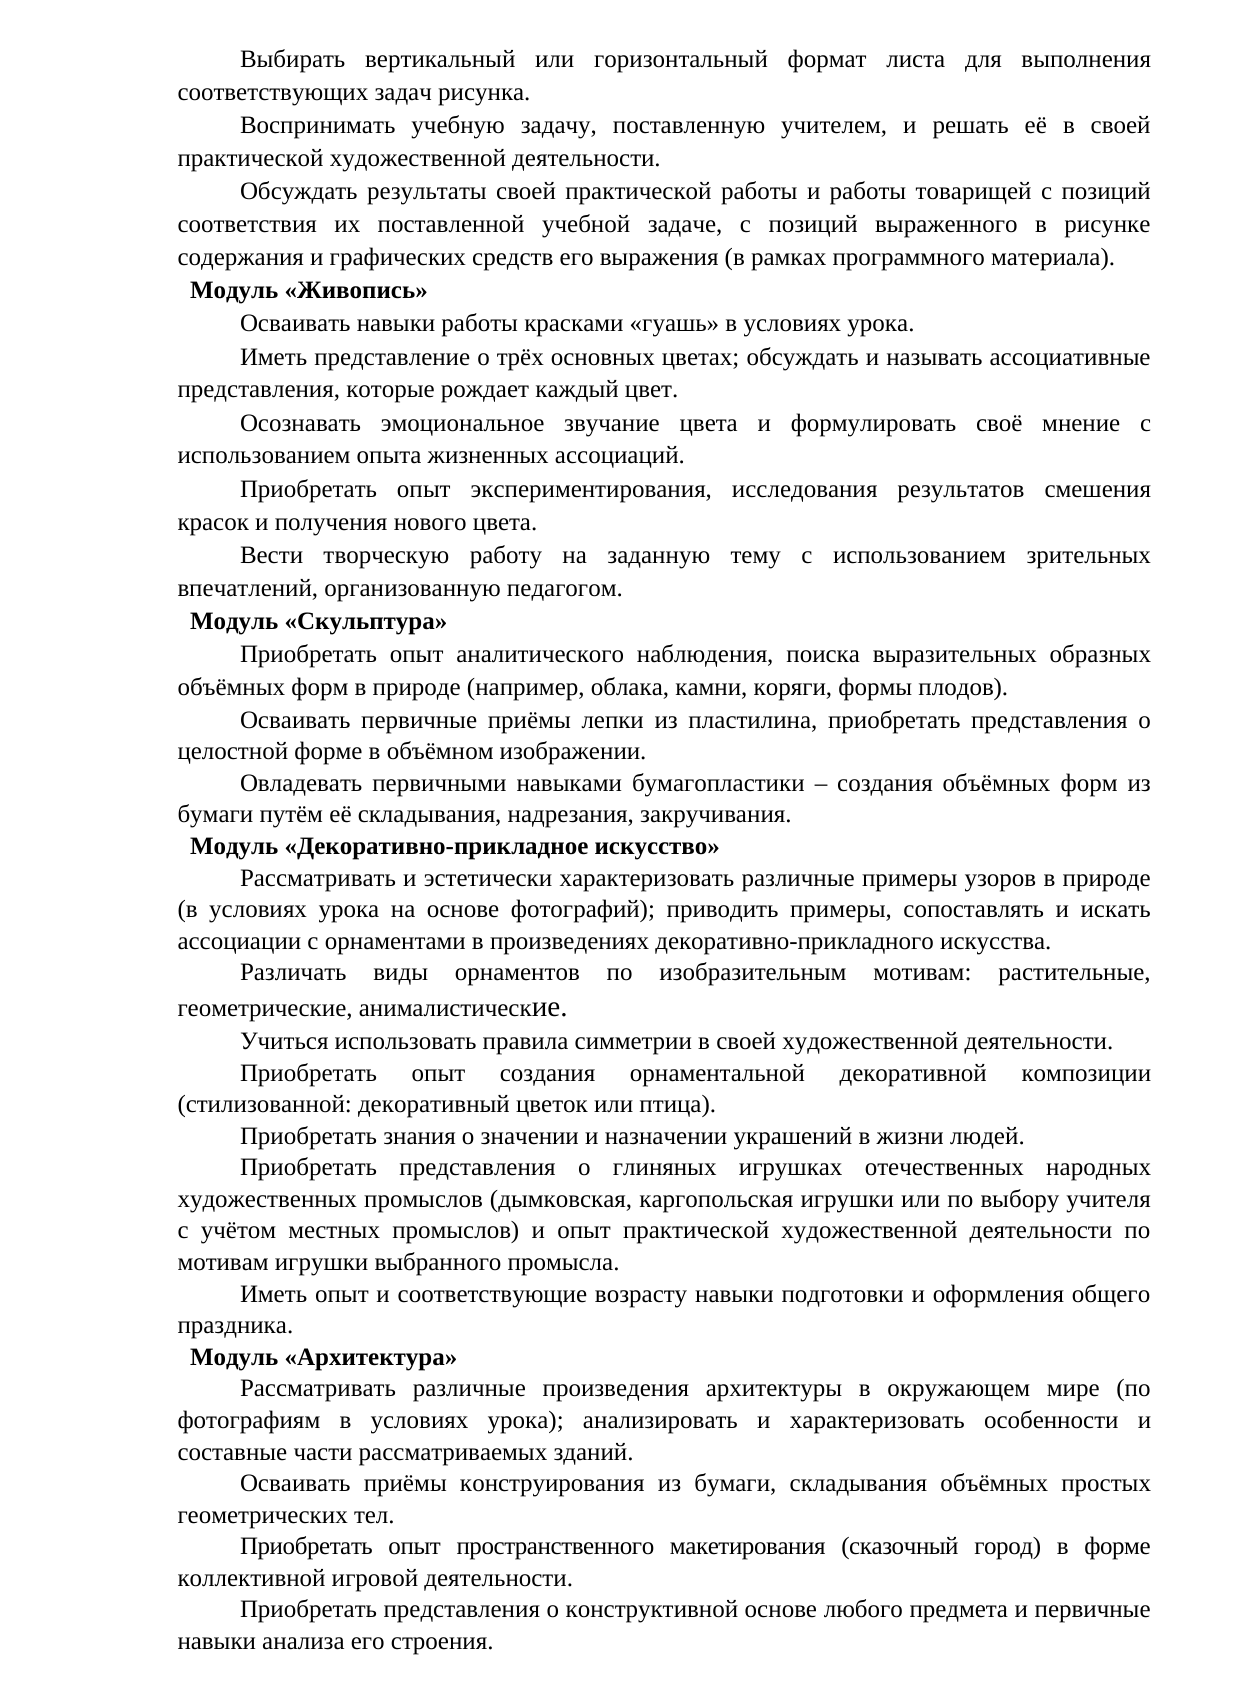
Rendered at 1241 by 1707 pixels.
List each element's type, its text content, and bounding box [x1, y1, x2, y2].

text Осваивать навыки работы красками «гуашь» в условиях урока. [177, 308, 1152, 337]
text Приобретать опыт пространственного макетирования (сказочный город) в форме коллективной игровой деятельности. [177, 1531, 1152, 1592]
text Выбирать вертикальный или горизонтальный формат листа для выполнения соответствующих задач рисунка. [177, 44, 1152, 106]
text Обсуждать результаты своей практической работы и работы товарищей с позиций соответствия их поставленной учебной задаче, с позиций выраженного в рисунке содержания и графических средств его выражения (в рамках программного материала). [177, 176, 1152, 271]
text Вести творческую работу на заданную тему с использованием зрительных впечатлений, организованную педагогом. [177, 540, 1152, 601]
text Различать виды орнаментов по изобразительным мотивам: растительные, геометрические, анималистические. [177, 957, 1152, 1023]
text Иметь представление о трёх основных цветах; обсуждать и называть ассоциативные представления, которые рождает каждый цвет. [177, 342, 1152, 403]
text Иметь опыт и соответствующие возрасту навыки подготовки и оформления общего праздника. [177, 1279, 1152, 1339]
text Приобретать представления о глиняных игрушках отечественных народных художественных промыслов (дымковская, каргопольская игрушки или по выбору учителя с учётом местных промыслов) и опыт практической художественной деятельности по мотивам игрушки выбранного промысла. [177, 1152, 1152, 1276]
text Модуль «Декоративно-прикладное искусство» [190, 831, 1152, 860]
text Приобретать опыт создания орнаментальной декоративной композиции (стилизованной: декоративный цветок или птица). [177, 1058, 1152, 1118]
text Модуль «Живопись» [190, 276, 1152, 304]
text Приобретать представления о конструктивной основе любого предмета и первичные навыки анализа его строения. [177, 1594, 1152, 1655]
text Овладевать первичными навыками бумагопластики – создания объёмных форм из бумаги путём её складывания, надрезания, закручивания. [177, 768, 1152, 828]
text Осваивать первичные приёмы лепки из пластилина, приобретать представления о целостной форме в объёмном изображении. [177, 705, 1152, 765]
text Рассматривать и эстетически характеризовать различные примеры узоров в природе (в условиях урока на основе фотографий); приводить примеры, сопоставлять и искать ассоциации с орнаментами в произведениях декоративно-прикладного искусства. [177, 863, 1152, 954]
text Учиться использовать правила симметрии в своей художественной деятельности. [177, 1026, 1152, 1055]
text Рассматривать различные произведения архитектуры в окружающем мире (по фотографиям в условиях урока); анализировать и характеризовать особенности и составные части рассматриваемых зданий. [177, 1373, 1152, 1465]
text Воспринимать учебную задачу, поставленную учителем, и решать её в своей практической художественной деятельности. [177, 110, 1152, 172]
text Осознавать эмоциональное звучание цвета и формулировать своё мнение с использованием опыта жизненных ассоциаций. [177, 408, 1152, 469]
text Осваивать приёмы конструирования из бумаги, складывания объёмных простых геометрических тел. [177, 1468, 1152, 1528]
text Приобретать опыт экспериментирования, исследования результатов смешения красок и получения нового цвета. [177, 474, 1152, 535]
text Модуль «Скульптура» [190, 606, 1152, 634]
text Модуль «Архитектура» [190, 1342, 1152, 1371]
text Приобретать опыт аналитического наблюдения, поиска выразительных образных объёмных форм в природе (например, облака, камни, коряги, формы плодов). [177, 639, 1152, 701]
text Приобретать знания о значении и назначении украшений в жизни людей. [177, 1121, 1152, 1150]
